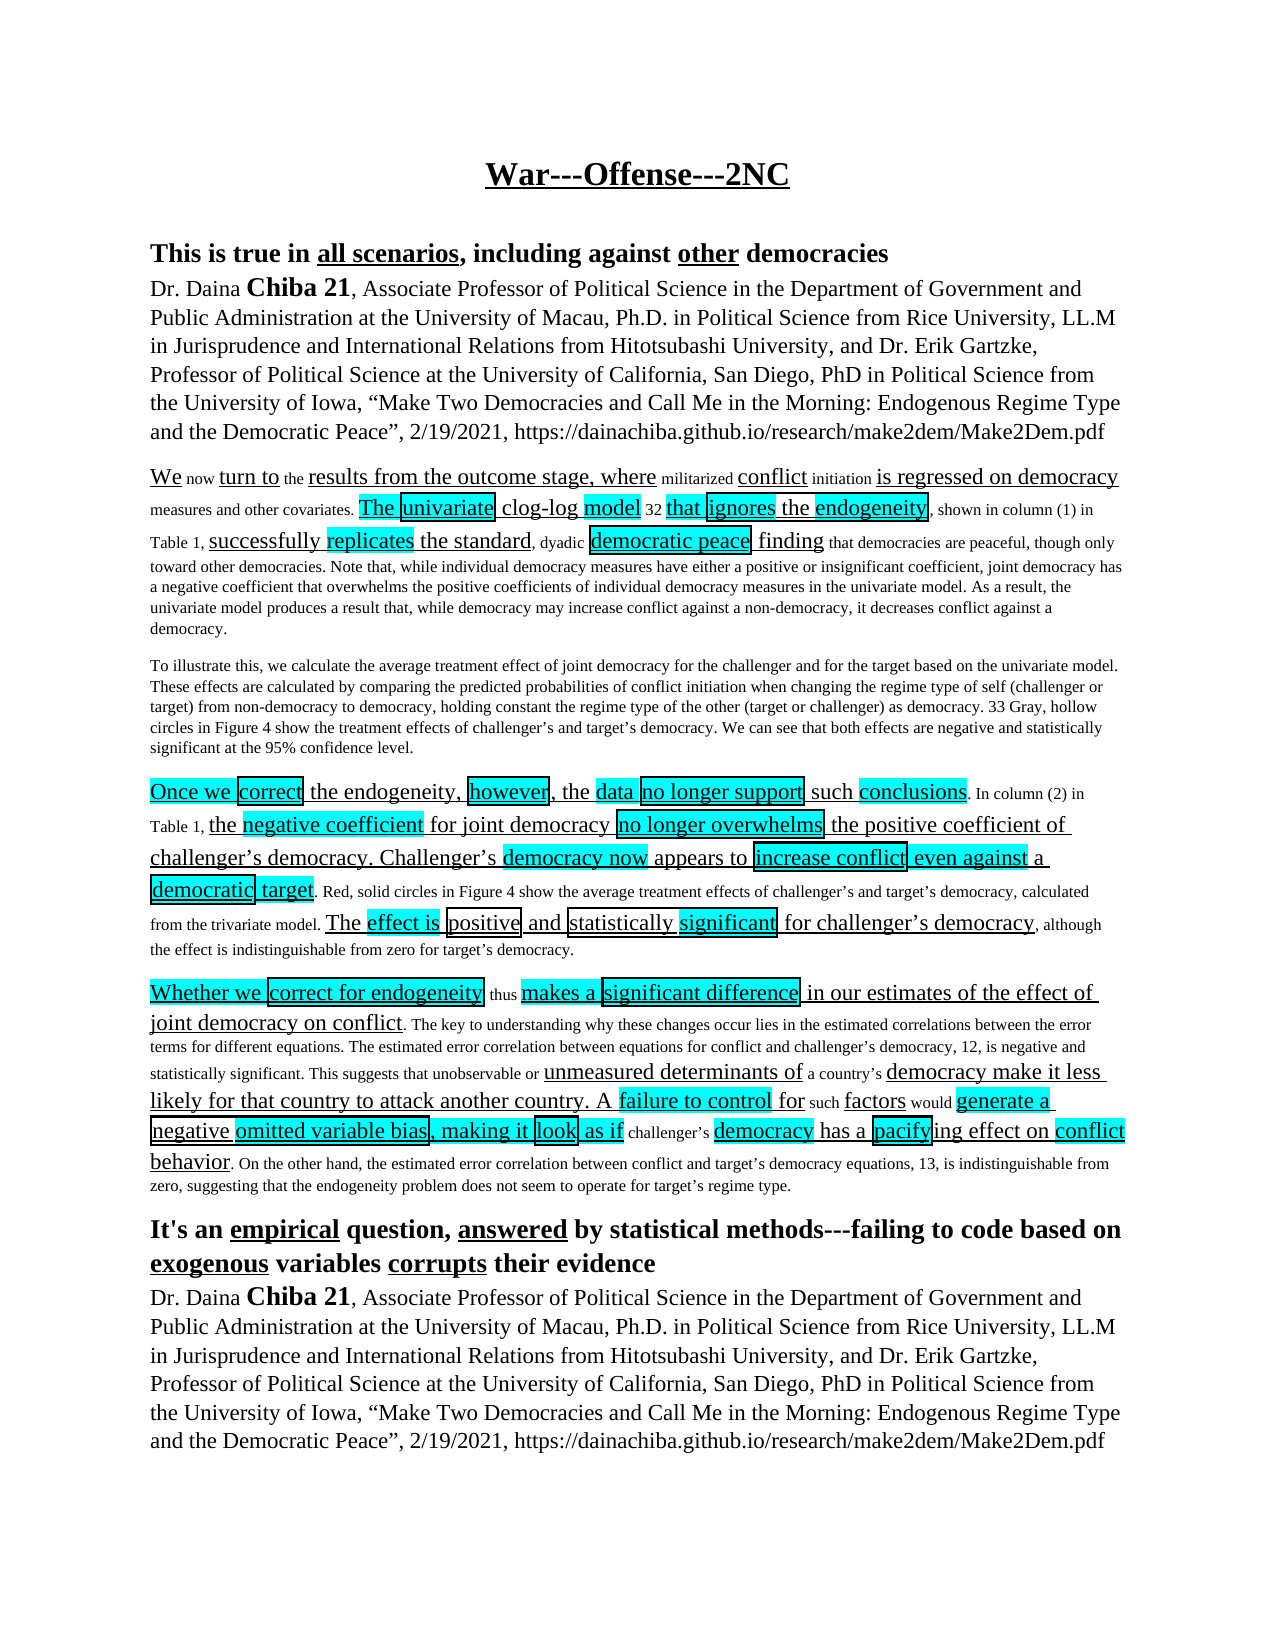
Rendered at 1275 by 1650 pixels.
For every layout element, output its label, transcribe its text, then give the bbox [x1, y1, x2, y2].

text Dr. Daina Chiba 21, Associate Professor of Political Science in the Department of Government and Public Administration at the University of Macau, Ph.D. in Political Science from Rice University, LL.M in Jurisprudence and International Relations from Hitotsubashi University, and Dr. Erik Gartzke, Professor of Political Science at the University of California, San Diego, PhD in Political Science from the University of Iowa, “Make Two Democracies and Call Me in the Morning: Endogenous Regime Type and the Democratic Peace”, 2/19/2021, https://dainachiba.github.io/research/make2dem/Make2Dem.pdf [150, 1280, 1125, 1453]
subtitle It's an empirical question, answered by statistical methods---failing to code based on exogenous variables corrupts their evidence [150, 1213, 1125, 1278]
subtitle War---Offense---2NC [150, 154, 1125, 192]
text Once we correct the endogeneity, however, the data no longer support such conclusions. In column (2) in Table 1, the negative coefficient for joint democracy no longer overwhelms the positive coefficient of challenger’s democracy. Challenger’s democracy now appears to increase conflict even against a democratic target. Red, solid circles in Figure 4 show the average treatment effects of challenger’s and target’s democracy, calculated from the trivariate model. The effect is positive and statistically significant for challenger’s democracy, although the effect is indistinguishable from zero for target’s democracy. [150, 776, 1125, 958]
text Dr. Daina Chiba 21, Associate Professor of Political Science in the Department of Government and Public Administration at the University of Macau, Ph.D. in Political Science from Rice University, LL.M in Jurisprudence and International Relations from Hitotsubashi University, and Dr. Erik Gartzke, Professor of Political Science at the University of California, San Diego, PhD in Political Science from the University of Iowa, “Make Two Democracies and Call Me in the Morning: Endogenous Regime Type and the Democratic Peace”, 2/19/2021, https://dainachiba.github.io/research/make2dem/Make2Dem.pdf [150, 271, 1125, 444]
text Whether we correct for endogeneity thus makes a significant difference in our estimates of the effect of joint democracy on conflict. The key to understanding why these changes occur lies in the estimated correlations between the error terms for different equations. The estimated error correlation between equations for conflict and challenger’s democracy, 12, is negative and statistically significant. This suggests that unobservable or unmeasured determinants of a country’s democracy make it less likely for that country to attack another country. A failure to control for such factors would generate a negative omitted variable bias, making it look as if challenger’s democracy has a pacifying effect on conflict behavior. On the other hand, the estimated error correlation between conflict and target’s democracy equations, 13, is indistinguishable from zero, suggesting that the endogeneity problem does not seem to operate for target’s regime type. [150, 977, 1125, 1195]
text To illustrate this, we calculate the average treatment effect of joint democracy for the challenger and for the target based on the univariate model. These effects are calculated by comparing the predicted probabilities of conflict initiation when changing the regime type of self (challenger or target) from non-democracy to democracy, holding constant the regime type of the other (target or challenger) as democracy. 33 Gray, hollow circles in Figure 4 show the treatment effects of challenger’s and target’s democracy. We can see that both effects are negative and statistically significant at the 95% confidence level. [150, 656, 1125, 757]
text We now turn to the results from the outcome stage, where militarized conflict initiation is regressed on democracy measures and other covariates. The univariate clog-log model 32 that ignores the endogeneity, shown in column (1) in Table 1, successfully replicates the standard, dyadic democratic peace finding that democracies are peaceful, though only toward other democracies. Note that, while individual democracy measures have either a positive or insignificant coefficient, joint democracy has a negative coefficient that overwhelms the positive coefficients of individual democracy measures in the univariate model. As a result, the univariate model produces a result that, while democracy may increase conflict against a non-democracy, it decreases conflict against a democracy. [150, 463, 1125, 638]
subtitle This is true in all scenarios, including against other democracies [150, 237, 1125, 268]
